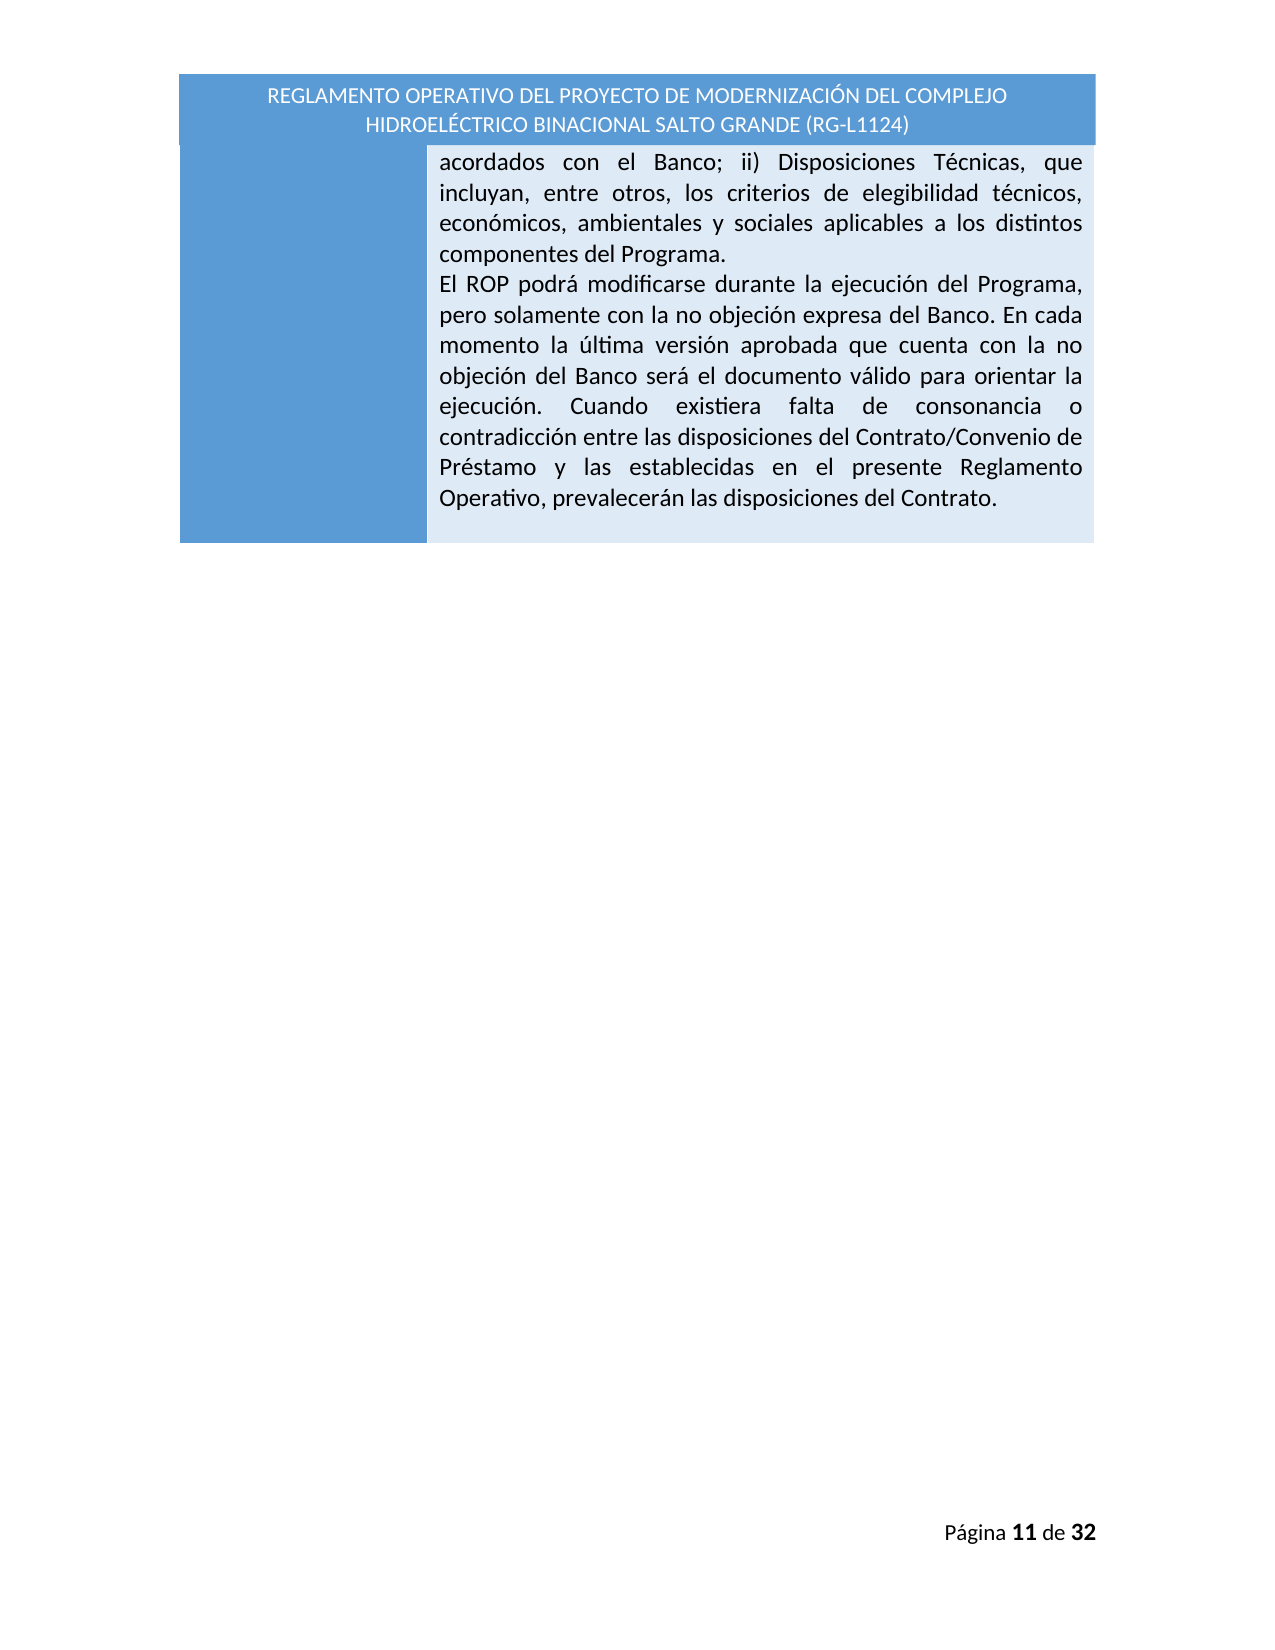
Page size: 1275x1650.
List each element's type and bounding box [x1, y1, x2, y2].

table_cell [428, 146, 1094, 543]
table_cell [180, 146, 427, 543]
